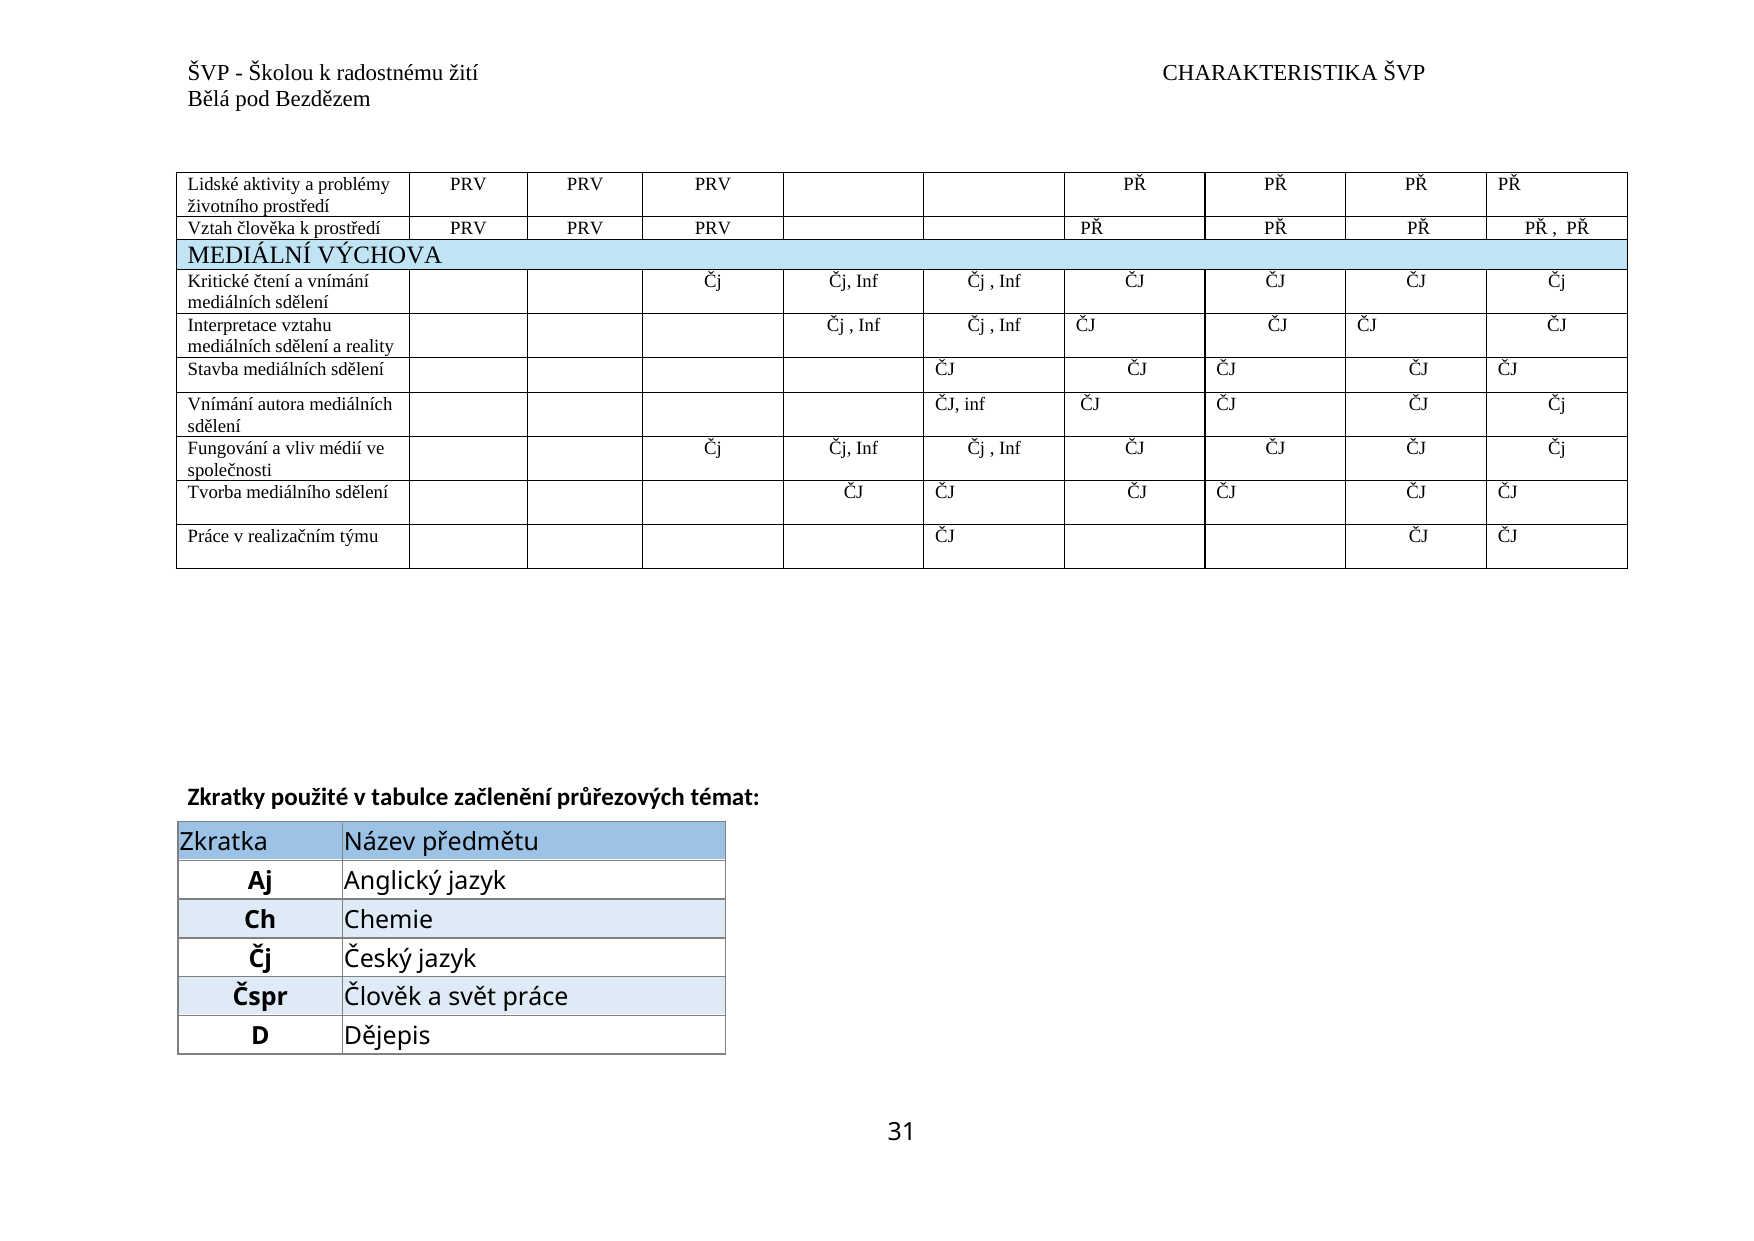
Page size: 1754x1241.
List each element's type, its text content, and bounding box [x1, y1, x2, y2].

table_cell [410, 314, 527, 357]
table_cell [528, 437, 642, 480]
table_cell ČJ [1487, 525, 1627, 568]
table_cell [410, 481, 527, 524]
table_cell Čj [643, 270, 783, 313]
table_cell PRV [643, 173, 783, 216]
table_cell [643, 393, 783, 436]
table_cell [410, 358, 527, 392]
table_cell Práce v realizačním týmu [177, 525, 409, 568]
table_cell Lidské aktivity a problémy životního prostředí [177, 173, 409, 216]
table_cell PRV [643, 217, 783, 239]
table_cell [528, 358, 642, 392]
table_cell Stavba mediálních sdělení [177, 358, 409, 392]
table_cell ČJ [1346, 525, 1486, 568]
table_cell PŘ , PŘ [1487, 217, 1627, 239]
table_cell [410, 525, 527, 568]
table_cell Čj, Inf [784, 437, 923, 480]
table_cell ČJ [1346, 481, 1486, 524]
table_cell PRV [410, 217, 527, 239]
table_cell PŘ [1346, 173, 1486, 216]
table_cell ČJ [1065, 314, 1204, 357]
table_cell Vnímání autora mediálních sdělení [177, 393, 409, 436]
table_cell ČJ [924, 525, 1064, 568]
table_cell [410, 270, 527, 313]
table_cell Čj , Inf [924, 270, 1064, 313]
table_cell [528, 481, 642, 524]
table_cell Vztah člověka k prostředí [177, 217, 409, 239]
table_cell ČJ [1065, 358, 1204, 392]
table_cell [643, 525, 783, 568]
table_cell ČJ [1065, 437, 1204, 480]
table_cell [528, 525, 642, 568]
table_cell ČJ [1206, 314, 1345, 357]
table_cell PRV [528, 217, 642, 239]
table_cell [528, 314, 642, 357]
table_cell Čj , Inf [784, 314, 923, 357]
table_cell PŘ [1206, 173, 1345, 216]
table_cell Interpretace vztahu mediálních sdělení a reality [177, 314, 409, 357]
table_cell ČJ, inf [924, 393, 1064, 436]
table_cell [784, 173, 923, 216]
table_cell Čj [1487, 437, 1627, 480]
table_cell Čj, Inf [784, 270, 923, 313]
table_cell Tvorba mediálního sdělení [177, 481, 409, 524]
table_cell PŘ [1065, 173, 1204, 216]
table_cell ČJ [1206, 481, 1345, 524]
table_cell Fungování a vliv médií ve společnosti [177, 437, 409, 480]
table_cell [1065, 525, 1204, 568]
table_cell PŘ [1346, 217, 1486, 239]
table_cell [643, 314, 783, 357]
table_cell ČJ [1346, 393, 1486, 436]
table_cell Čj [1487, 270, 1627, 313]
table_cell PRV [410, 173, 527, 216]
table_cell ČJ [1206, 358, 1345, 392]
table_cell ČJ [1487, 358, 1627, 392]
table_cell [643, 481, 783, 524]
table_cell Čj [643, 437, 783, 480]
table_cell [410, 437, 527, 480]
text Zkratky použité v tabulce začlenění průřezových témat: [187, 781, 1616, 812]
table_cell ČJ [1065, 393, 1204, 436]
table_cell MEDIÁLNÍ VÝCHOVA [177, 240, 1627, 269]
table_cell Čj , Inf [924, 437, 1064, 480]
table_cell [924, 173, 1064, 216]
table_cell PŘ [1487, 173, 1627, 216]
table_cell [784, 525, 923, 568]
table_cell ČJ [924, 358, 1064, 392]
table_cell [528, 393, 642, 436]
table_cell ČJ [1206, 393, 1345, 436]
table_cell PŘ [1206, 217, 1345, 239]
table_cell ČJ [1487, 314, 1627, 357]
table_cell [784, 393, 923, 436]
table_cell ČJ [1065, 270, 1204, 313]
table_cell [410, 393, 527, 436]
table_cell [528, 270, 642, 313]
table_cell PŘ [1065, 217, 1204, 239]
table_cell PRV [528, 173, 642, 216]
table_cell [1206, 525, 1345, 568]
table_cell [924, 217, 1064, 239]
table_cell ČJ [1487, 481, 1627, 524]
table_cell [784, 358, 923, 392]
table_cell ČJ [1065, 481, 1204, 524]
table_cell ČJ [1346, 437, 1486, 480]
table_cell ČJ [1346, 314, 1486, 357]
table_cell ČJ [1346, 270, 1486, 313]
table_cell Čj [1487, 393, 1627, 436]
table_cell ČJ [1206, 270, 1345, 313]
table_cell Kritické čtení a vnímání mediálních sdělení [177, 270, 409, 313]
table_cell ČJ [1346, 358, 1486, 392]
table_cell ČJ [924, 481, 1064, 524]
table_cell [643, 358, 783, 392]
table_cell Čj , Inf [924, 314, 1064, 357]
table_cell [784, 217, 923, 239]
table_cell ČJ [784, 481, 923, 524]
table_cell ČJ [1206, 437, 1345, 480]
